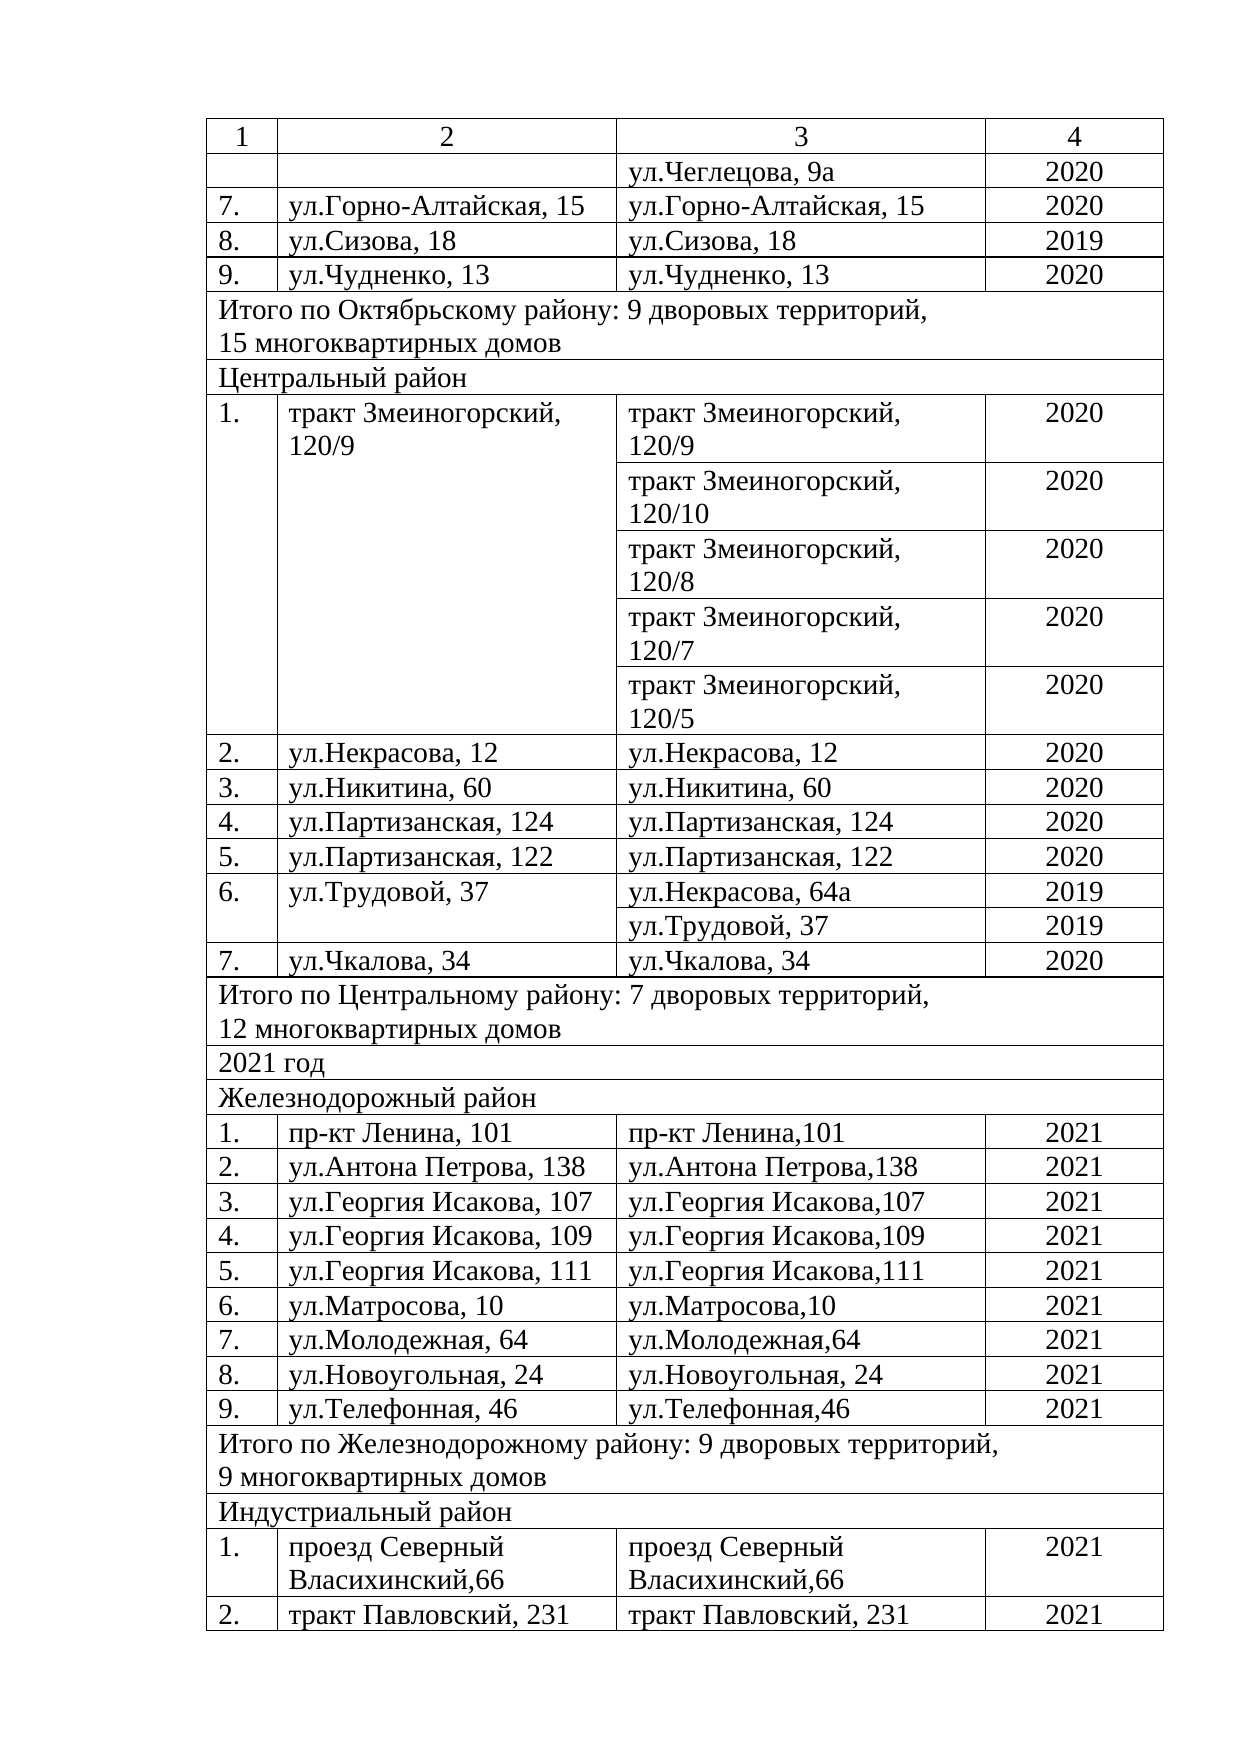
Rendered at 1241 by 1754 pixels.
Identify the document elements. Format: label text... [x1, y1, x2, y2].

table_cell ул.Антона Петрова, 138 [278, 1149, 616, 1183]
table_cell ул.Георгия Исакова, 111 [278, 1253, 616, 1287]
table_cell Итого по Центральному району: 7 дворовых территорий, 12 многоквартирных домов [207, 978, 1163, 1044]
table_cell ул.Чудненко, 13 [278, 258, 616, 291]
table_header 2 [278, 119, 616, 153]
table_cell 8. [207, 223, 277, 256]
table_cell 2021 [986, 1391, 1163, 1425]
table_cell тракт Павловский, 231 [278, 1597, 616, 1630]
table_cell ул.Никитина, 60 [278, 770, 616, 803]
table_cell ул.Партизанская, 124 [617, 805, 985, 838]
table_cell проезд Северный Власихинский,66 [278, 1529, 616, 1596]
table_header 3 [617, 119, 985, 153]
table_cell 4. [207, 805, 277, 838]
table_cell тракт Змеиногорский, 120/10 [617, 463, 985, 530]
table_cell 2020 [986, 735, 1163, 769]
table_cell ул.Горно-Алтайская, 15 [278, 188, 616, 222]
table_cell ул.Новоугольная, 24 [617, 1357, 985, 1390]
table_cell 2019 [986, 223, 1163, 256]
table_cell ул.Некрасова, 12 [278, 735, 616, 769]
table_cell проезд Северный Власихинский,66 [617, 1529, 985, 1596]
table_cell 2021 [986, 1184, 1163, 1217]
table_cell ул.Георгия Исакова,107 [617, 1184, 985, 1217]
table_cell ул.Партизанская, 122 [278, 839, 616, 873]
table_cell 2021 [986, 1219, 1163, 1252]
table_cell 2021 [986, 1529, 1163, 1596]
table_cell ул.Сизова, 18 [278, 223, 616, 256]
table_cell 2021 [986, 1597, 1163, 1630]
table_cell 2020 [986, 943, 1163, 976]
table_cell пр-кт Ленина,101 [617, 1115, 985, 1148]
table_cell ул.Телефонная,46 [617, 1391, 985, 1425]
table_cell ул.Горно-Алтайская, 15 [617, 188, 985, 222]
table_cell ул.Чкалова, 34 [278, 943, 616, 976]
table_cell 5. [207, 839, 277, 873]
table_cell ул.Молодежная,64 [617, 1322, 985, 1356]
table_cell 2021 [986, 1288, 1163, 1321]
table_header 4 [986, 119, 1163, 153]
table_cell ул.Георгия Исакова,111 [617, 1253, 985, 1287]
table_cell ул.Никитина, 60 [617, 770, 985, 803]
table_cell 2020 [986, 770, 1163, 803]
table_cell тракт Павловский, 231 [617, 1597, 985, 1630]
table_cell 2020 [986, 154, 1163, 187]
table_cell 2021 [986, 1322, 1163, 1356]
table_cell Итого по Октябрьскому району: 9 дворовых территорий, 15 многоквартирных домов [207, 292, 1163, 359]
table_cell ул.Некрасова, 64а [617, 874, 985, 907]
table_cell 2020 [986, 531, 1163, 598]
table_cell 7. [207, 943, 277, 976]
table_cell 3. [207, 770, 277, 803]
table_cell 4. [207, 1219, 277, 1252]
table_cell 2019 [986, 908, 1163, 942]
table_cell пр-кт Ленина, 101 [278, 1115, 616, 1148]
table_cell ул.Георгия Исакова, 107 [278, 1184, 616, 1217]
table_cell Центральный район [207, 360, 1163, 394]
table_cell 7. [207, 188, 277, 222]
table_cell 2. [207, 1597, 277, 1630]
table_cell 2021 [986, 1115, 1163, 1148]
table_cell 2020 [986, 258, 1163, 291]
table_cell 2020 [986, 395, 1163, 462]
table_cell Итого по Железнодорожному району: 9 дворовых территорий, 9 многоквартирных домов [207, 1426, 1163, 1493]
table_cell ул.Трудовой, 37 [278, 874, 616, 942]
table_cell ул.Молодежная, 64 [278, 1322, 616, 1356]
table_cell 2021 [986, 1253, 1163, 1287]
table_cell Индустриальный район [207, 1494, 1163, 1528]
table_cell 9. [207, 258, 277, 291]
table_cell 8. [207, 1357, 277, 1390]
table_cell ул.Партизанская, 122 [617, 839, 985, 873]
table_cell 2020 [986, 839, 1163, 873]
table_cell 1. [207, 395, 277, 734]
table_cell 6. [207, 874, 277, 942]
table_cell тракт Змеиногорский, 120/8 [617, 531, 985, 598]
table_cell ул.Антона Петрова,138 [617, 1149, 985, 1183]
table_cell 1. [207, 1529, 277, 1596]
table_cell 2. [207, 735, 277, 769]
table_cell 1. [207, 1115, 277, 1148]
table_cell тракт Змеиногорский, 120/9 [617, 395, 985, 462]
table_cell тракт Змеиногорский, 120/5 [617, 667, 985, 734]
table_header 1 [207, 119, 277, 153]
table_cell тракт Змеиногорский, 120/9 [278, 395, 616, 734]
table_cell ул.Георгия Исакова,109 [617, 1219, 985, 1252]
table_cell ул.Телефонная, 46 [278, 1391, 616, 1425]
table_cell ул.Чудненко, 13 [617, 258, 985, 291]
table_cell ул.Некрасова, 12 [617, 735, 985, 769]
table_cell 2021 [986, 1357, 1163, 1390]
table_cell 2020 [986, 805, 1163, 838]
table_cell 2021 год [207, 1046, 1163, 1079]
table_cell ул.Чеглецова, 9а [617, 154, 985, 187]
table_cell 5. [207, 1253, 277, 1287]
table_cell 7. [207, 1322, 277, 1356]
table_cell 3. [207, 1184, 277, 1217]
table_cell ул.Чкалова, 34 [617, 943, 985, 976]
table_cell 2020 [986, 463, 1163, 530]
table_cell ул.Матросова,10 [617, 1288, 985, 1321]
table_cell 9. [207, 1391, 277, 1425]
table_cell ул.Новоугольная, 24 [278, 1357, 616, 1390]
table_cell ул.Георгия Исакова, 109 [278, 1219, 616, 1252]
table_cell ул.Сизова, 18 [617, 223, 985, 256]
table_cell 2. [207, 1149, 277, 1183]
table_cell 2019 [986, 874, 1163, 907]
table_cell 2020 [986, 667, 1163, 734]
table_cell 2020 [986, 599, 1163, 666]
table_cell ул.Матросова, 10 [278, 1288, 616, 1321]
table_cell 6. [207, 1288, 277, 1321]
table_cell ул.Партизанская, 124 [278, 805, 616, 838]
table_cell 2021 [986, 1149, 1163, 1183]
table_cell 2020 [986, 188, 1163, 222]
table_cell Железнодорожный район [207, 1080, 1163, 1114]
table_cell ул.Трудовой, 37 [617, 908, 985, 942]
table_cell тракт Змеиногорский, 120/7 [617, 599, 985, 666]
